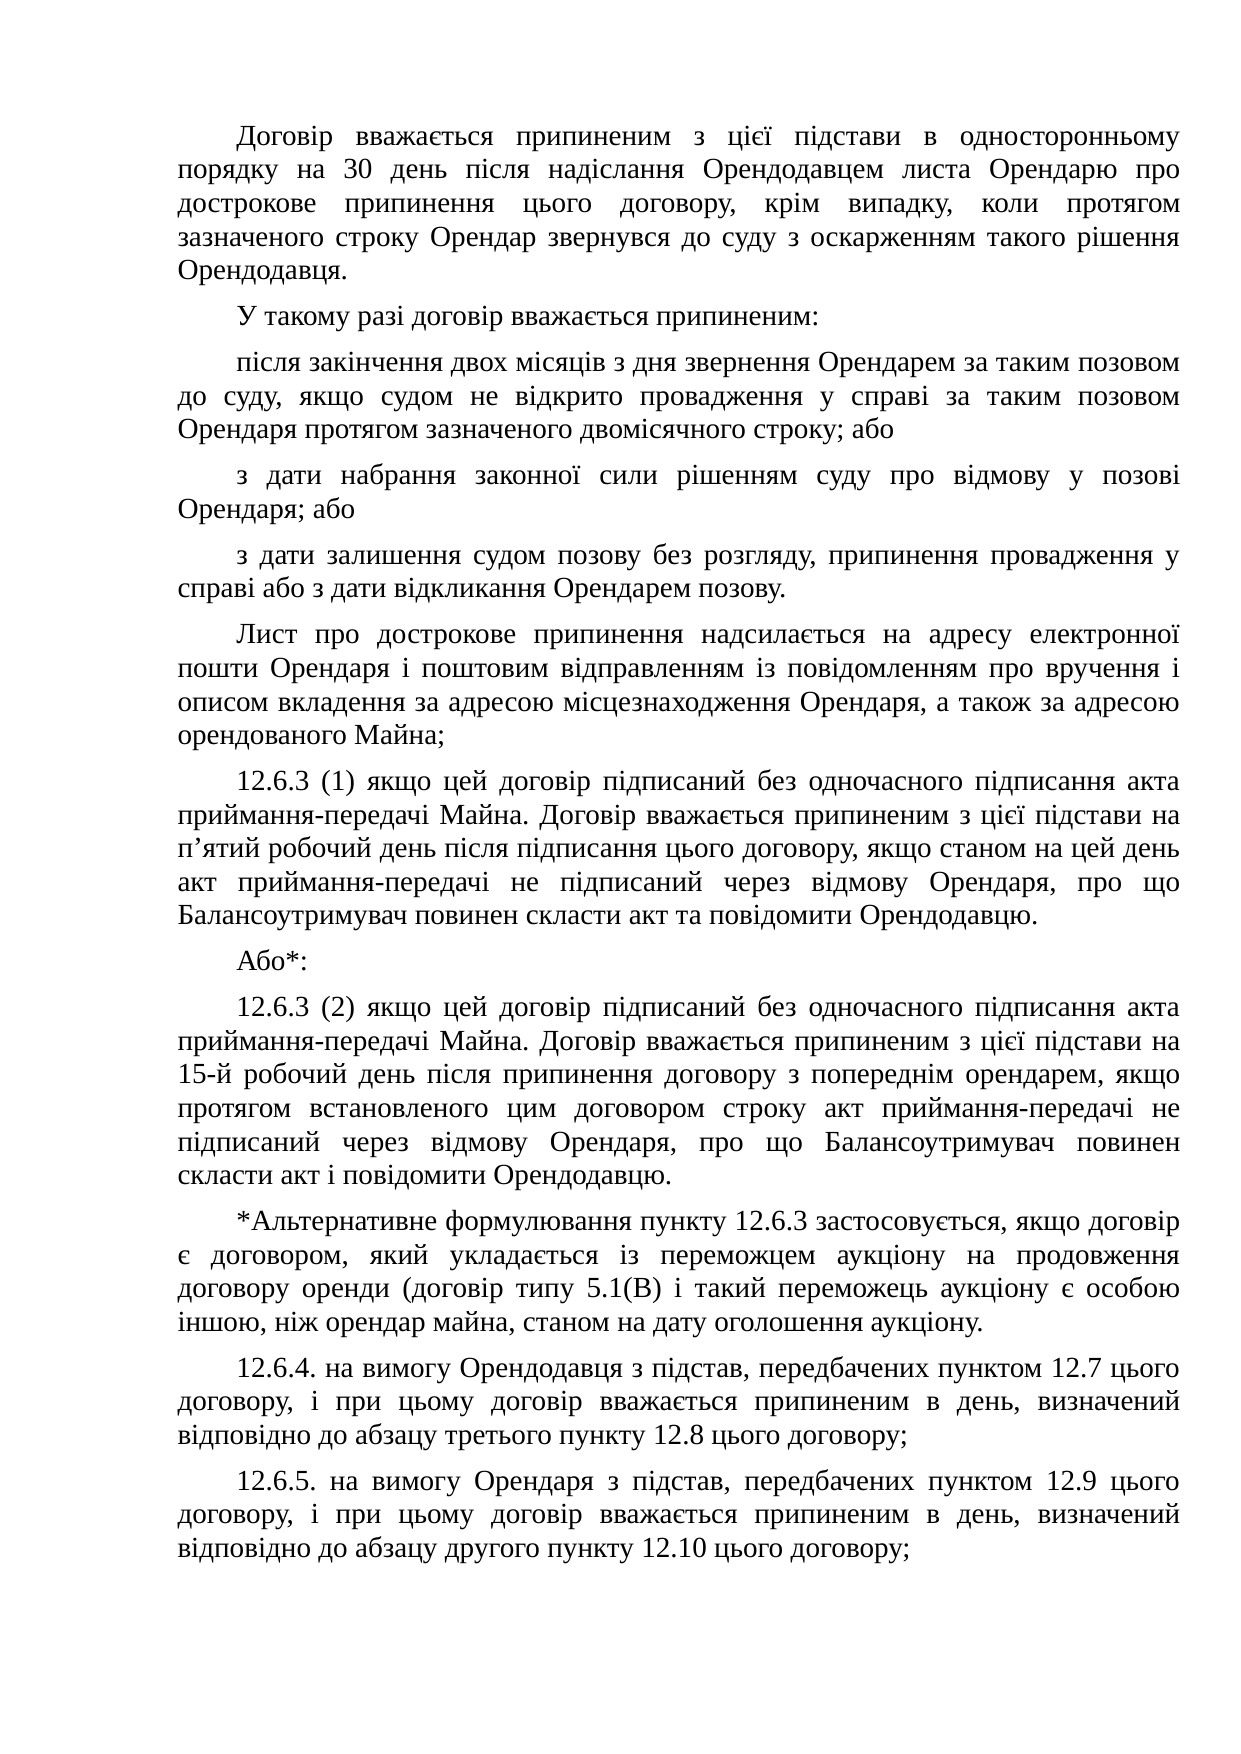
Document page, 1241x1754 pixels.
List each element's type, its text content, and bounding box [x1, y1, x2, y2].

text *Альтернативне формулювання пункту 12.6.3 застосовується, якщо договір є договором, який укладається із переможцем аукціону на продовження договору оренди (договір типу 5.1(В) і такий переможець аукціону є особою іншою, ніж орендар майна, станом на дату оголошення аукціону. [177, 1203, 1181, 1337]
text 12.6.3 (1) якщо цей договір підписаний без одночасного підписання акта приймання-передачі Майна. Договір вважається припиненим з цієї підстави на п’ятий робочий день після підписання цього договору, якщо станом на цей день акт приймання-передачі не підписаний через відмову Орендаря, про що Балансоутримувач повинен скласти акт та повідомити Орендодавцю. [177, 763, 1181, 931]
text Або*: [177, 943, 1181, 977]
text з дати залишення судом позову без розгляду, припинення провадження у справі або з дати відкликання Орендарем позову. [177, 537, 1181, 604]
text з дати набрання законної сили рішенням суду про відмову у позові Орендаря; або [177, 457, 1181, 524]
text У такому разі договір вважається припиненим: [177, 298, 1181, 332]
text 12.6.3 (2) якщо цей договір підписаний без одночасного підписання акта приймання-передачі Майна. Договір вважається припиненим з цієї підстави на 15-й робочий день після припинення договору з попереднім орендарем, якщо протягом встановленого цим договором строку акт приймання-передачі не підписаний через відмову Орендаря, про що Балансоутримувач повинен скласти акт і повідомити Орендодавцю. [177, 989, 1181, 1191]
text 12.6.4. на вимогу Орендодавця з підстав, передбачених пунктом 12.7 цього договору, і при цьому договір вважається припиненим в день, визначений відповідно до абзацу третього пункту 12.8 цього договору; [177, 1350, 1181, 1451]
text Договір вважається припиненим з цієї підстави в односторонньому порядку на 30 день після надіслання Орендодавцем листа Орендарю про дострокове припинення цього договору, крім випадку, коли протягом зазначеного строку Орендар звернувся до суду з оскарженням такого рішення Орендодавця. [177, 118, 1181, 286]
text після закінчення двох місяців з дня звернення Орендарем за таким позовом до суду, якщо судом не відкрито провадження у справі за таким позовом Орендаря протягом зазначеного двомісячного строку; або [177, 344, 1181, 445]
text Лист про дострокове припинення надсилається на адресу електронної пошти Орендаря і поштовим відправленням із повідомленням про вручення і описом вкладення за адресою місцезнаходження Орендаря, а також за адресою орендованого Майна; [177, 617, 1181, 751]
text 12.6.5. на вимогу Орендаря з підстав, передбачених пунктом 12.9 цього договору, і при цьому договір вважається припиненим в день, визначений відповідно до абзацу другого пункту 12.10 цього договору; [177, 1463, 1181, 1564]
